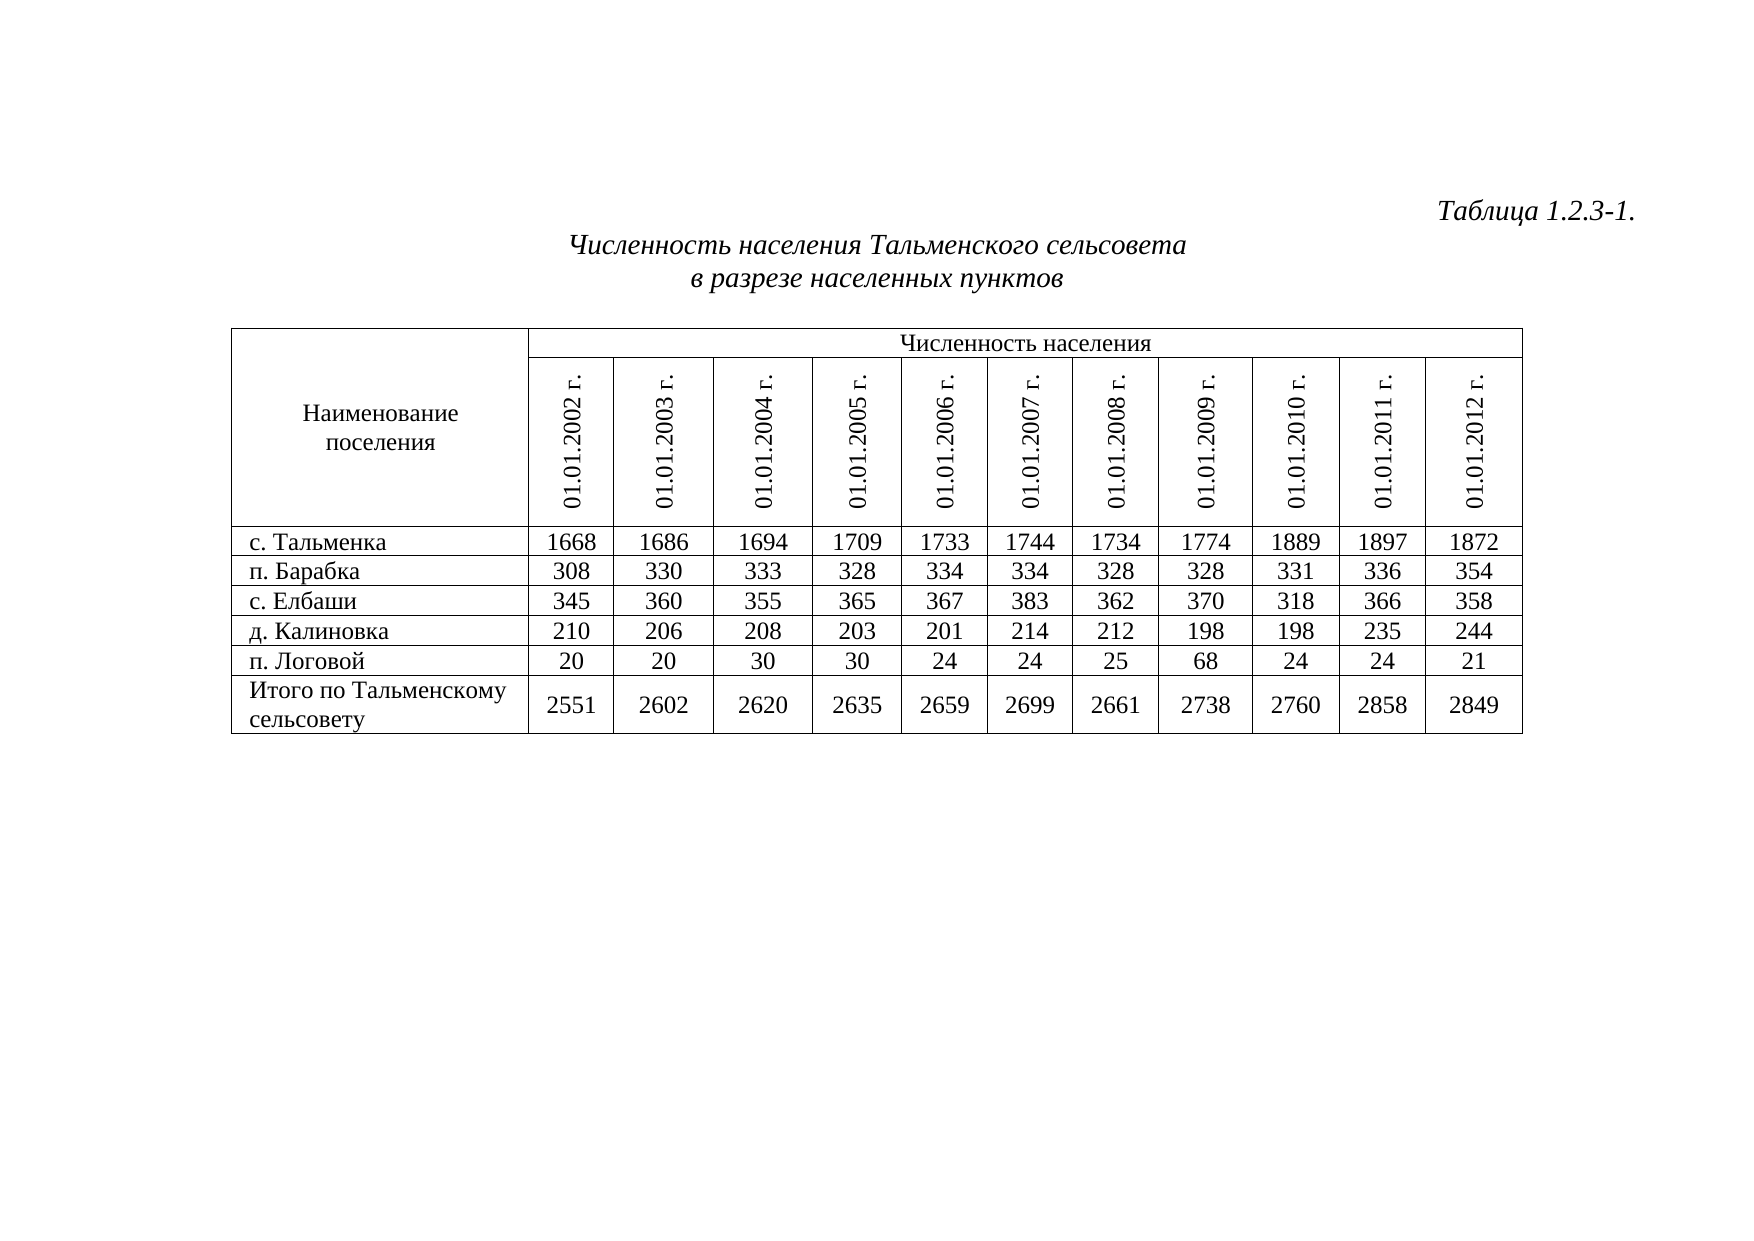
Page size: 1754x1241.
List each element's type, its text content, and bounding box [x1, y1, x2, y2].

table_cell д. Калиновка [232, 616, 528, 645]
table_cell 01.01.2012 г. [1426, 358, 1522, 526]
table_cell с. Елбаши [232, 586, 528, 615]
table_cell 1733 [902, 527, 987, 555]
table_cell 2635 [813, 676, 901, 733]
table_cell п. Барабка [232, 556, 528, 585]
table_cell 358 [1426, 586, 1522, 615]
table_cell 24 [1253, 646, 1339, 674]
table_cell 1709 [813, 527, 901, 555]
table_cell 206 [614, 616, 713, 645]
table_cell 328 [1159, 556, 1252, 585]
table_cell 308 [529, 556, 613, 585]
table_header Численность населения [529, 329, 1522, 357]
table_cell 20 [529, 646, 613, 674]
table_cell 2661 [1073, 676, 1158, 733]
table_cell 01.01.2004 г. [714, 358, 812, 526]
table_cell 2849 [1426, 676, 1522, 733]
table_cell 367 [902, 586, 987, 615]
table_cell 2659 [902, 676, 987, 733]
table_cell 198 [1159, 616, 1252, 645]
table_cell 235 [1340, 616, 1425, 645]
table_cell 345 [529, 586, 613, 615]
table_cell 244 [1426, 616, 1522, 645]
table_cell 328 [1073, 556, 1158, 585]
table_cell 336 [1340, 556, 1425, 585]
table_cell 25 [1073, 646, 1158, 674]
table_cell 01.01.2009 г. [1159, 358, 1252, 526]
text в разрезе населенных пунктов [118, 260, 1636, 294]
table_cell 214 [988, 616, 1072, 645]
table_cell 2858 [1340, 676, 1425, 733]
table_cell 318 [1253, 586, 1339, 615]
table_cell 334 [902, 556, 987, 585]
table_cell 1897 [1340, 527, 1425, 555]
table_cell 30 [714, 646, 812, 674]
table_cell 212 [1073, 616, 1158, 645]
table_cell 2699 [988, 676, 1072, 733]
table_cell 30 [813, 646, 901, 674]
table_cell 328 [813, 556, 901, 585]
table_cell 2602 [614, 676, 713, 733]
table_cell 203 [813, 616, 901, 645]
table_cell 68 [1159, 646, 1252, 674]
table_cell 201 [902, 616, 987, 645]
table_cell 1889 [1253, 527, 1339, 555]
table_cell 2551 [529, 676, 613, 733]
table_cell 1668 [529, 527, 613, 555]
table_cell 354 [1426, 556, 1522, 585]
table_cell п. Логовой [232, 646, 528, 674]
table_cell 334 [988, 556, 1072, 585]
table_cell 362 [1073, 586, 1158, 615]
table_cell с. Тальменка [232, 527, 528, 555]
table_cell 330 [614, 556, 713, 585]
text Таблица 1.2.3-1. [118, 193, 1636, 227]
table_cell 198 [1253, 616, 1339, 645]
table_cell 2620 [714, 676, 812, 733]
table_cell 01.01.2006 г. [902, 358, 987, 526]
table_cell 2738 [1159, 676, 1252, 733]
table_cell 01.01.2005 г. [813, 358, 901, 526]
table_cell 360 [614, 586, 713, 615]
table_cell 01.01.2011 г. [1340, 358, 1425, 526]
table_cell Итого по Тальменскому сельсовету [232, 676, 528, 733]
text Численность населения Тальменского сельсовета [118, 227, 1636, 260]
table_cell 355 [714, 586, 812, 615]
table_cell 365 [813, 586, 901, 615]
table_cell 331 [1253, 556, 1339, 585]
table_cell 24 [902, 646, 987, 674]
table_cell 21 [1426, 646, 1522, 674]
table_cell 1694 [714, 527, 812, 555]
table_cell 01.01.2010 г. [1253, 358, 1339, 526]
table_cell 24 [1340, 646, 1425, 674]
table_cell 208 [714, 616, 812, 645]
table_cell 1734 [1073, 527, 1158, 555]
table_cell 20 [614, 646, 713, 674]
table_cell 383 [988, 586, 1072, 615]
table_cell 1744 [988, 527, 1072, 555]
table_header Наименование поселения [232, 329, 528, 526]
table_cell 01.01.2002 г. [529, 358, 613, 526]
table_cell 01.01.2003 г. [614, 358, 713, 526]
table_cell 1686 [614, 527, 713, 555]
table_cell 366 [1340, 586, 1425, 615]
table_cell 210 [529, 616, 613, 645]
table_cell 370 [1159, 586, 1252, 615]
table_cell 333 [714, 556, 812, 585]
table_cell 24 [988, 646, 1072, 674]
table_cell 1774 [1159, 527, 1252, 555]
table_cell 01.01.2007 г. [988, 358, 1072, 526]
table_cell 1872 [1426, 527, 1522, 555]
table_cell 01.01.2008 г. [1073, 358, 1158, 526]
table_cell 2760 [1253, 676, 1339, 733]
